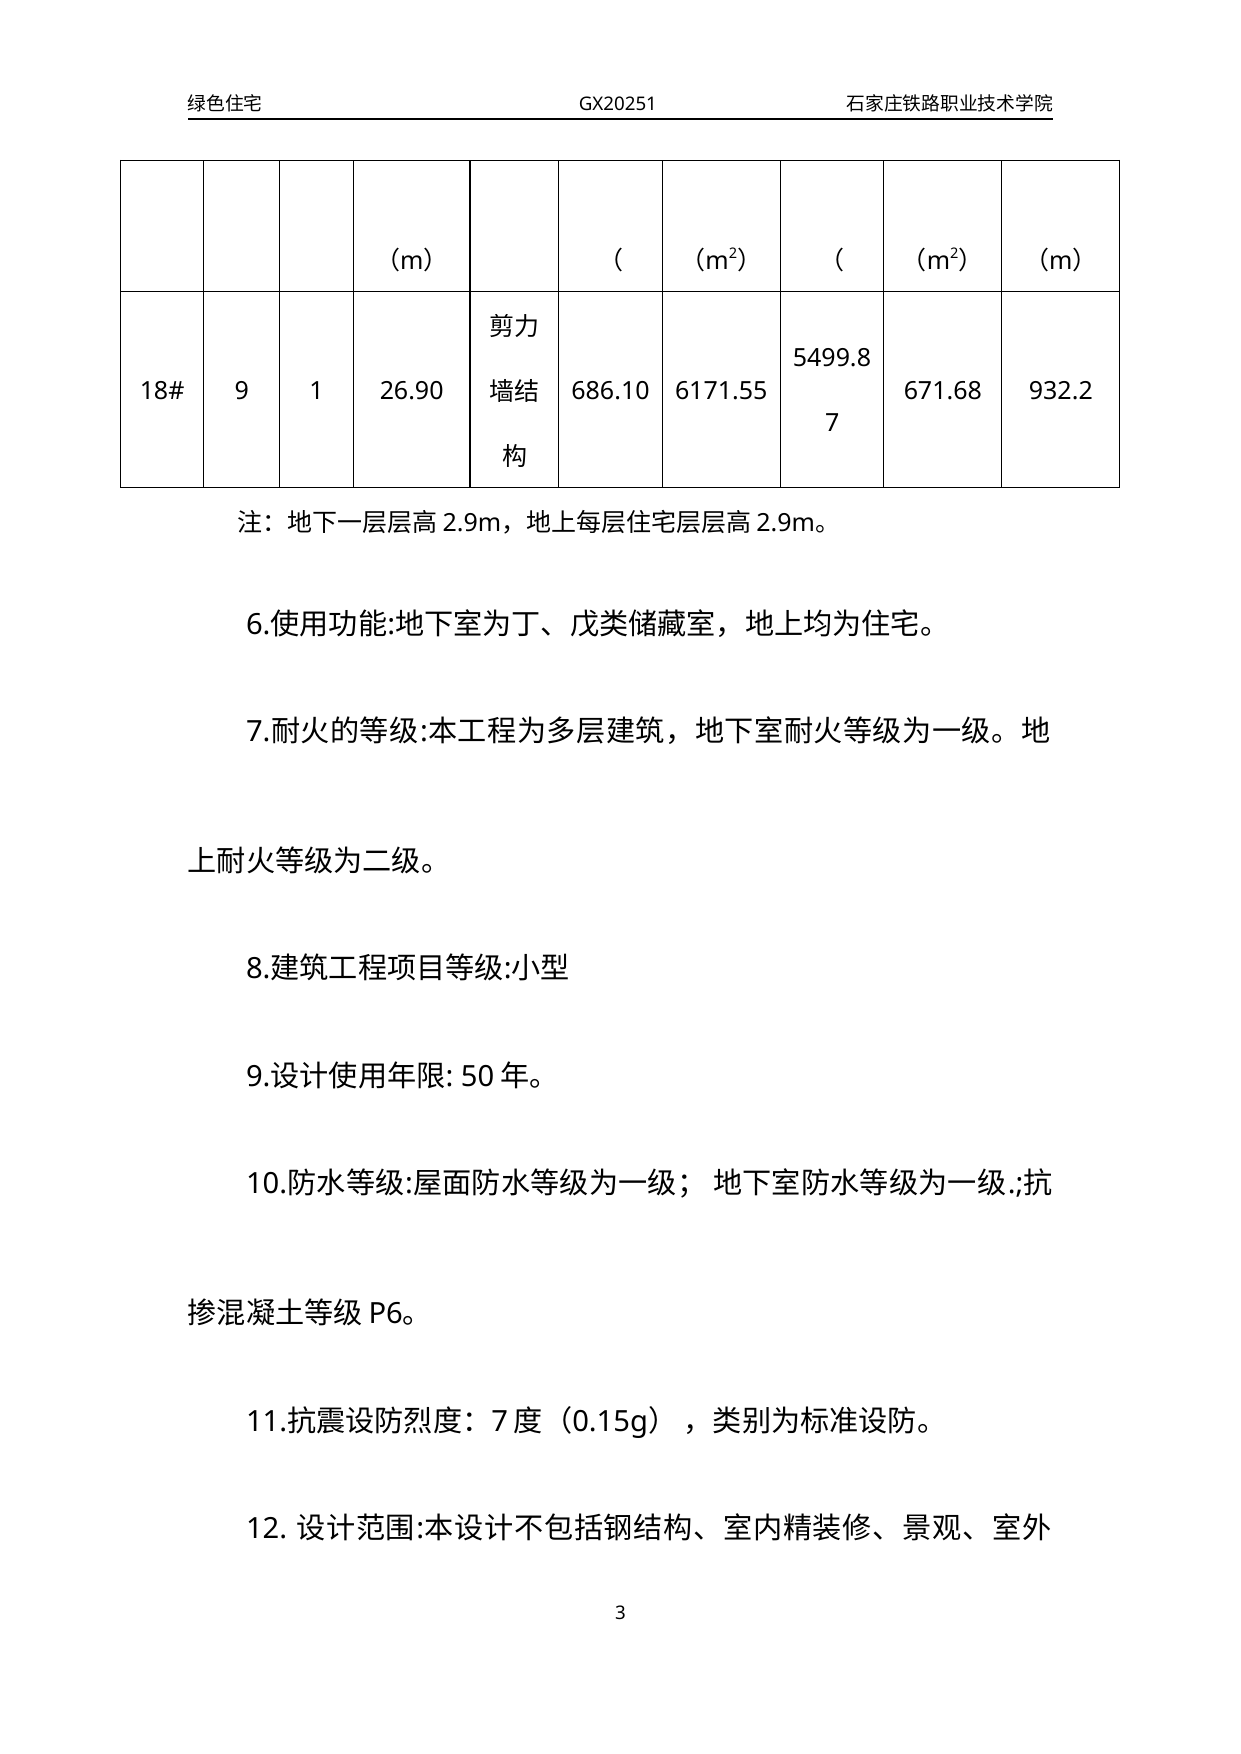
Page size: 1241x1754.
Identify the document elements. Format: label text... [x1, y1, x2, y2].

text 11.抗震设防烈度：7度（0.15g） ，类别为标准设防。 [187, 1386, 1053, 1451]
table_cell 671.68 [884, 292, 1001, 487]
table_cell 686.10 [559, 292, 662, 487]
table_cell 932.2 [1002, 292, 1119, 487]
table_cell 6171.55 [663, 292, 780, 487]
text 10.防水等级:屋面防水等级为一级； 地下室防水等级为一级.;抗掺混凝土等级P6。 [187, 1149, 1053, 1344]
table_cell 18# [121, 292, 203, 487]
text 9.设计使用年限: 50年。 [187, 1041, 1053, 1106]
table_cell 9 [204, 292, 279, 487]
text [187, 1493, 1053, 1558]
table_cell 地上 [204, 161, 279, 291]
text 6.使用功能:地下室为丁、戊类储藏室，地上均为住宅。 [187, 589, 1053, 654]
table_cell 5499.87 [781, 292, 883, 487]
text 7.耐火的等级:本工程为多层建筑，地下室耐火等级为一级。地上耐火等级为二级。 [187, 697, 1053, 892]
text 8.建筑工程项目等级:小型 [187, 934, 1053, 999]
table_cell 剪力墙结构 [471, 292, 558, 487]
table_cell 26.90 [354, 292, 469, 487]
table_cell 1 [280, 292, 353, 487]
text 注：地下一层层高2.9m，地上每层住宅层层高2.9m。 [187, 488, 1053, 553]
table_cell 地下 [280, 161, 353, 291]
